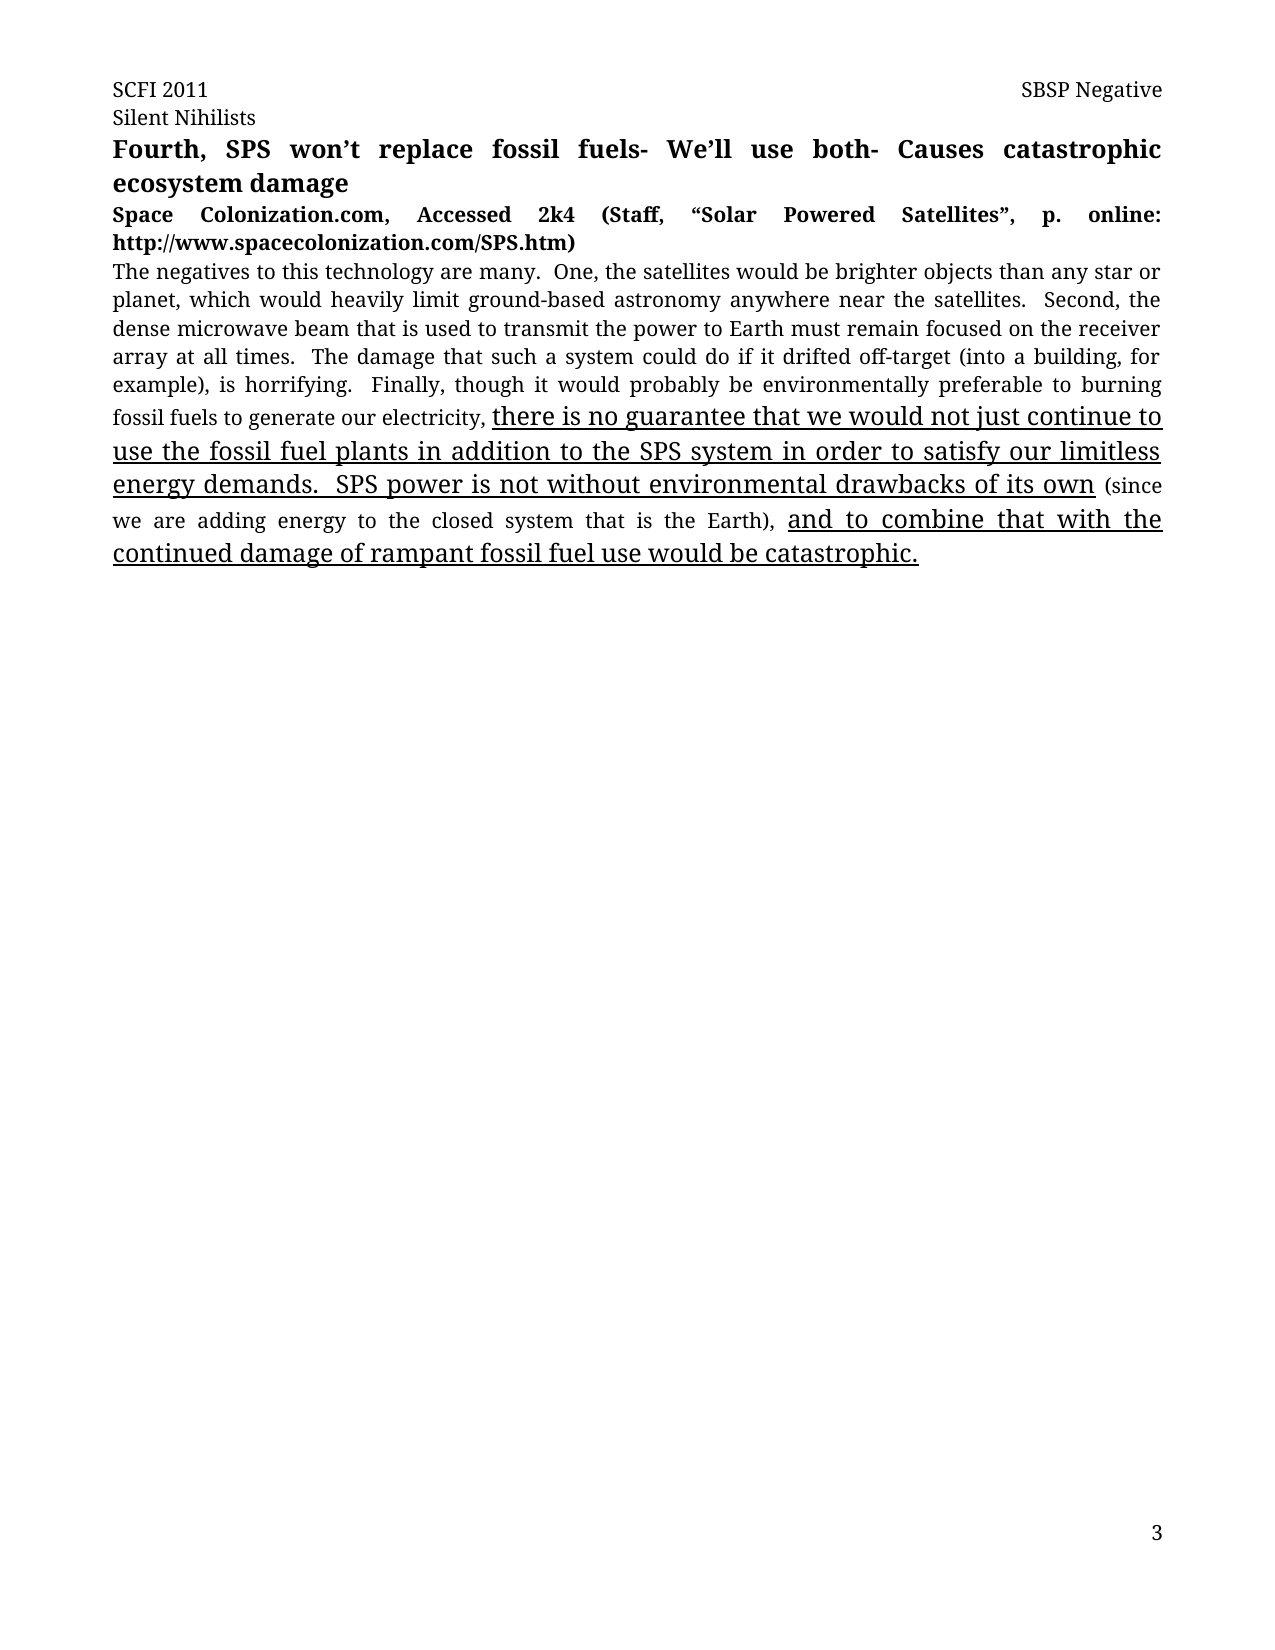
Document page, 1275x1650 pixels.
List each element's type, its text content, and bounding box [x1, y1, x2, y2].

text Space Colonization.com, Accessed 2k4 (Staff, “Solar Powered Satellites”, p. online: http://www.spacecolonization.com/SPS.htm) [112, 200, 1162, 257]
subtitle Fourth, SPS won’t replace fossil fuels- We’ll use both- Causes catastrophic ecosystem damage [112, 132, 1162, 200]
text The negatives to this technology are many. One, the satellites would be brighter objects than any star or planet, which would heavily limit ground-based astronomy anywhere near the satellites. Second, the dense microwave beam that is used to transmit the power to Earth must remain focused on the receiver array at all times. The damage that such a system could do if it drifted off-target (into a building, for example), is horrifying. Finally, though it would probably be environmentally preferable to burning fossil fuels to generate our electricity, there is no guarantee that we would not just continue to use the fossil fuel plants in addition to the SPS system in order to satisfy our limitless energy demands. SPS power is not without environmental drawbacks of its own (since we are adding energy to the closed system that is the Earth), and to combine that with the continued damage of rampant fossil fuel use would be catastrophic. [112, 257, 1162, 569]
